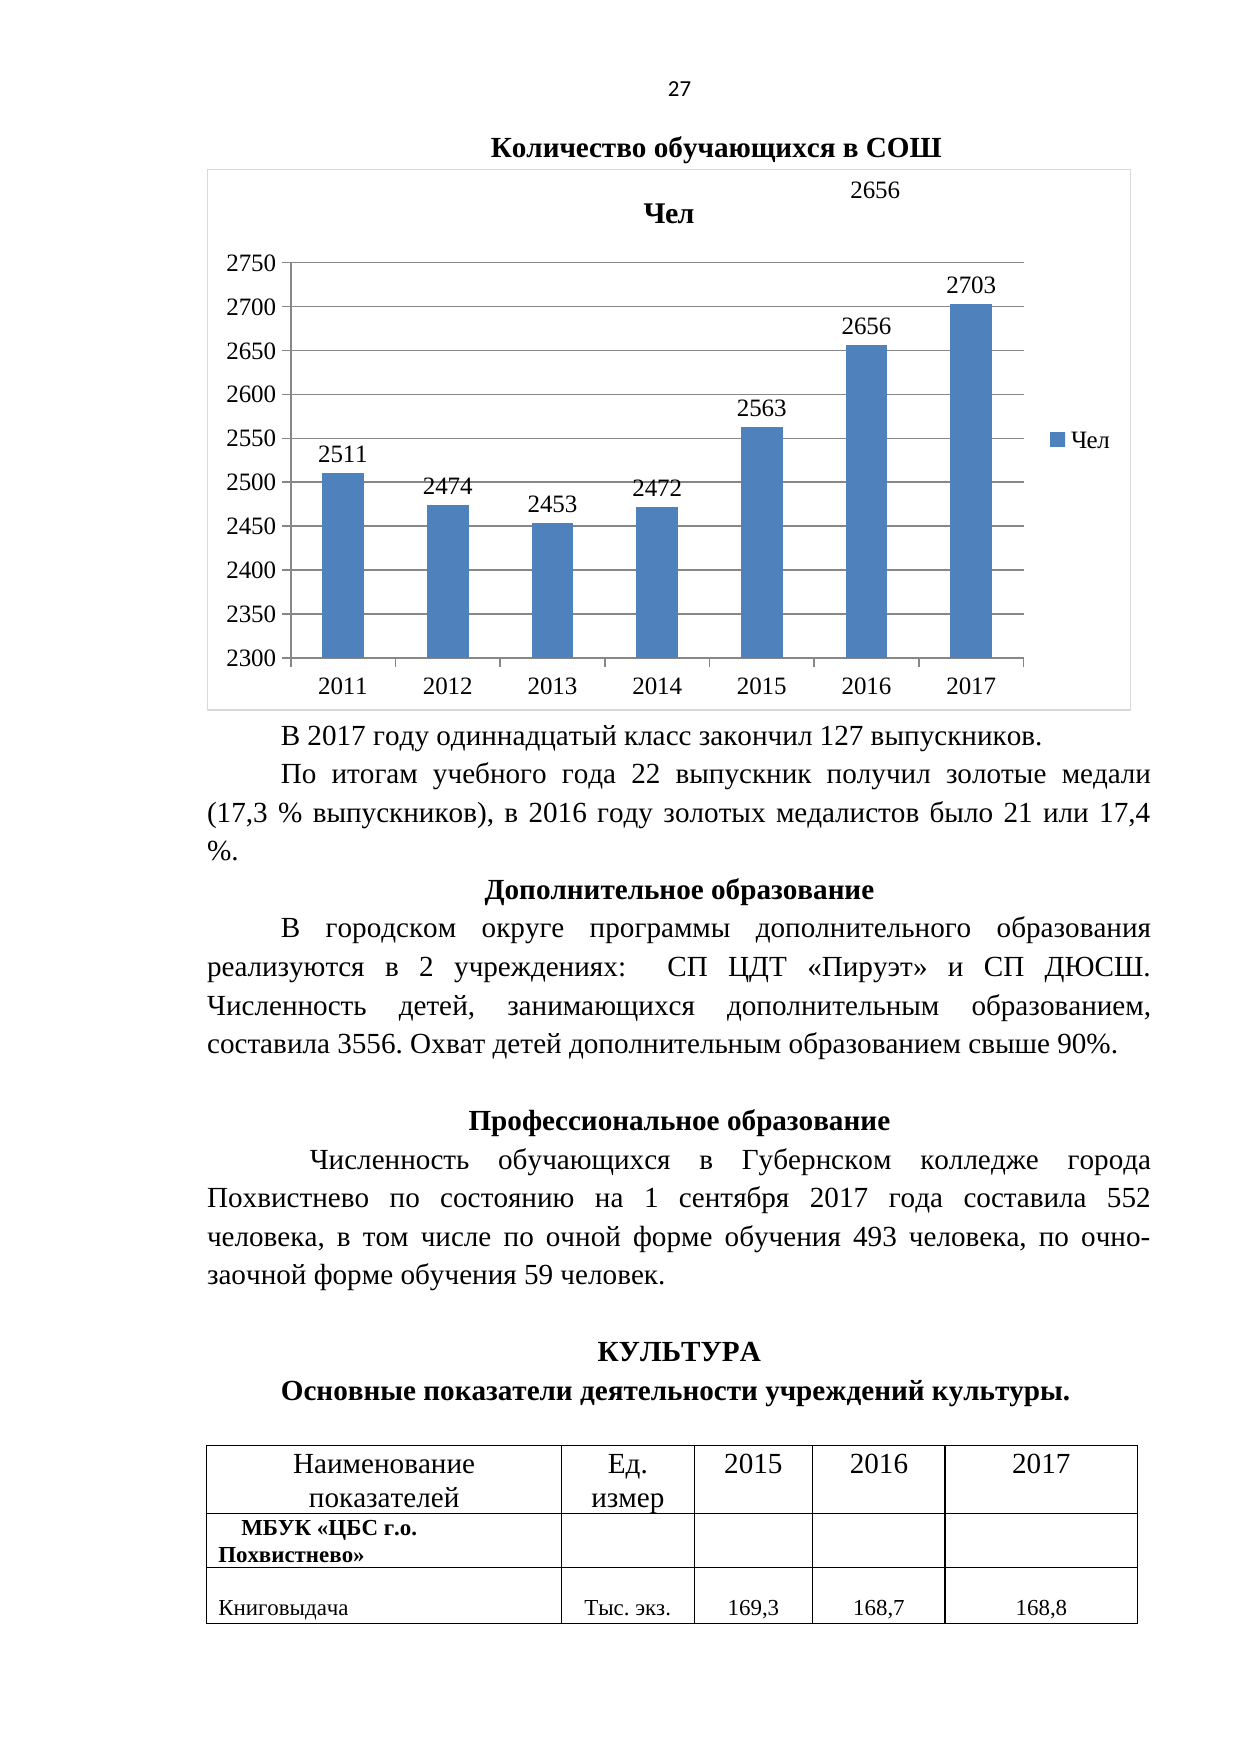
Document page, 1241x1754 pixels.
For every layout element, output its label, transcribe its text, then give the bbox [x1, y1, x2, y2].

table_cell [695, 1514, 812, 1567]
table_cell Тыс. экз. [562, 1568, 694, 1622]
table_cell [946, 1514, 1137, 1567]
text Основные показатели деятельности учреждений культуры. [207, 1373, 1152, 1407]
table_header 2015 [695, 1446, 812, 1513]
text По итогам учебного года 22 выпускник получил золотые медали (17,3 % выпускников), в 2016 году золотых медалистов было 21 или 17,4 %. [207, 756, 1152, 867]
text В городском округе программы дополнительного образования реализуются в 2 учреждениях: СП ЦДТ «Пируэт» и СП ДЮСШ. Численность детей, занимающихся дополнительным образованием, составила 3556. Охват детей дополнительным образованием свыше 90%. [207, 911, 1152, 1060]
table_header 2017 [946, 1446, 1137, 1513]
table_cell [813, 1514, 944, 1567]
text Профессиональное образование [207, 1103, 1152, 1137]
text Численность обучающихся в Губернском колледже города Похвистнево по состоянию на 1 сентября 2017 года составила 552 человека, в том числе по очной форме обучения 493 человека, по очно-заочной форме обучения 59 человек. [207, 1142, 1152, 1291]
text КУЛЬТУРА [207, 1334, 1152, 1368]
table_header 2016 [813, 1446, 944, 1513]
table_cell Книговыдача [207, 1568, 561, 1622]
table_header Наименование показателей [207, 1446, 561, 1513]
table_header Ед. измер [562, 1446, 694, 1513]
table_cell [562, 1514, 694, 1567]
text Дополнительное образование [207, 872, 1152, 906]
table_cell 168,7 [813, 1568, 944, 1622]
table_cell 169,3 [695, 1568, 812, 1622]
text В 2017 году одиннадцатый класс закончил 127 выпускников. [207, 718, 1152, 751]
table_cell МБУК «ЦБС г.о. Похвистнево» [207, 1514, 561, 1567]
table_cell 168,8 [946, 1568, 1137, 1622]
text Количество обучающихся в СОШ [207, 130, 1152, 163]
